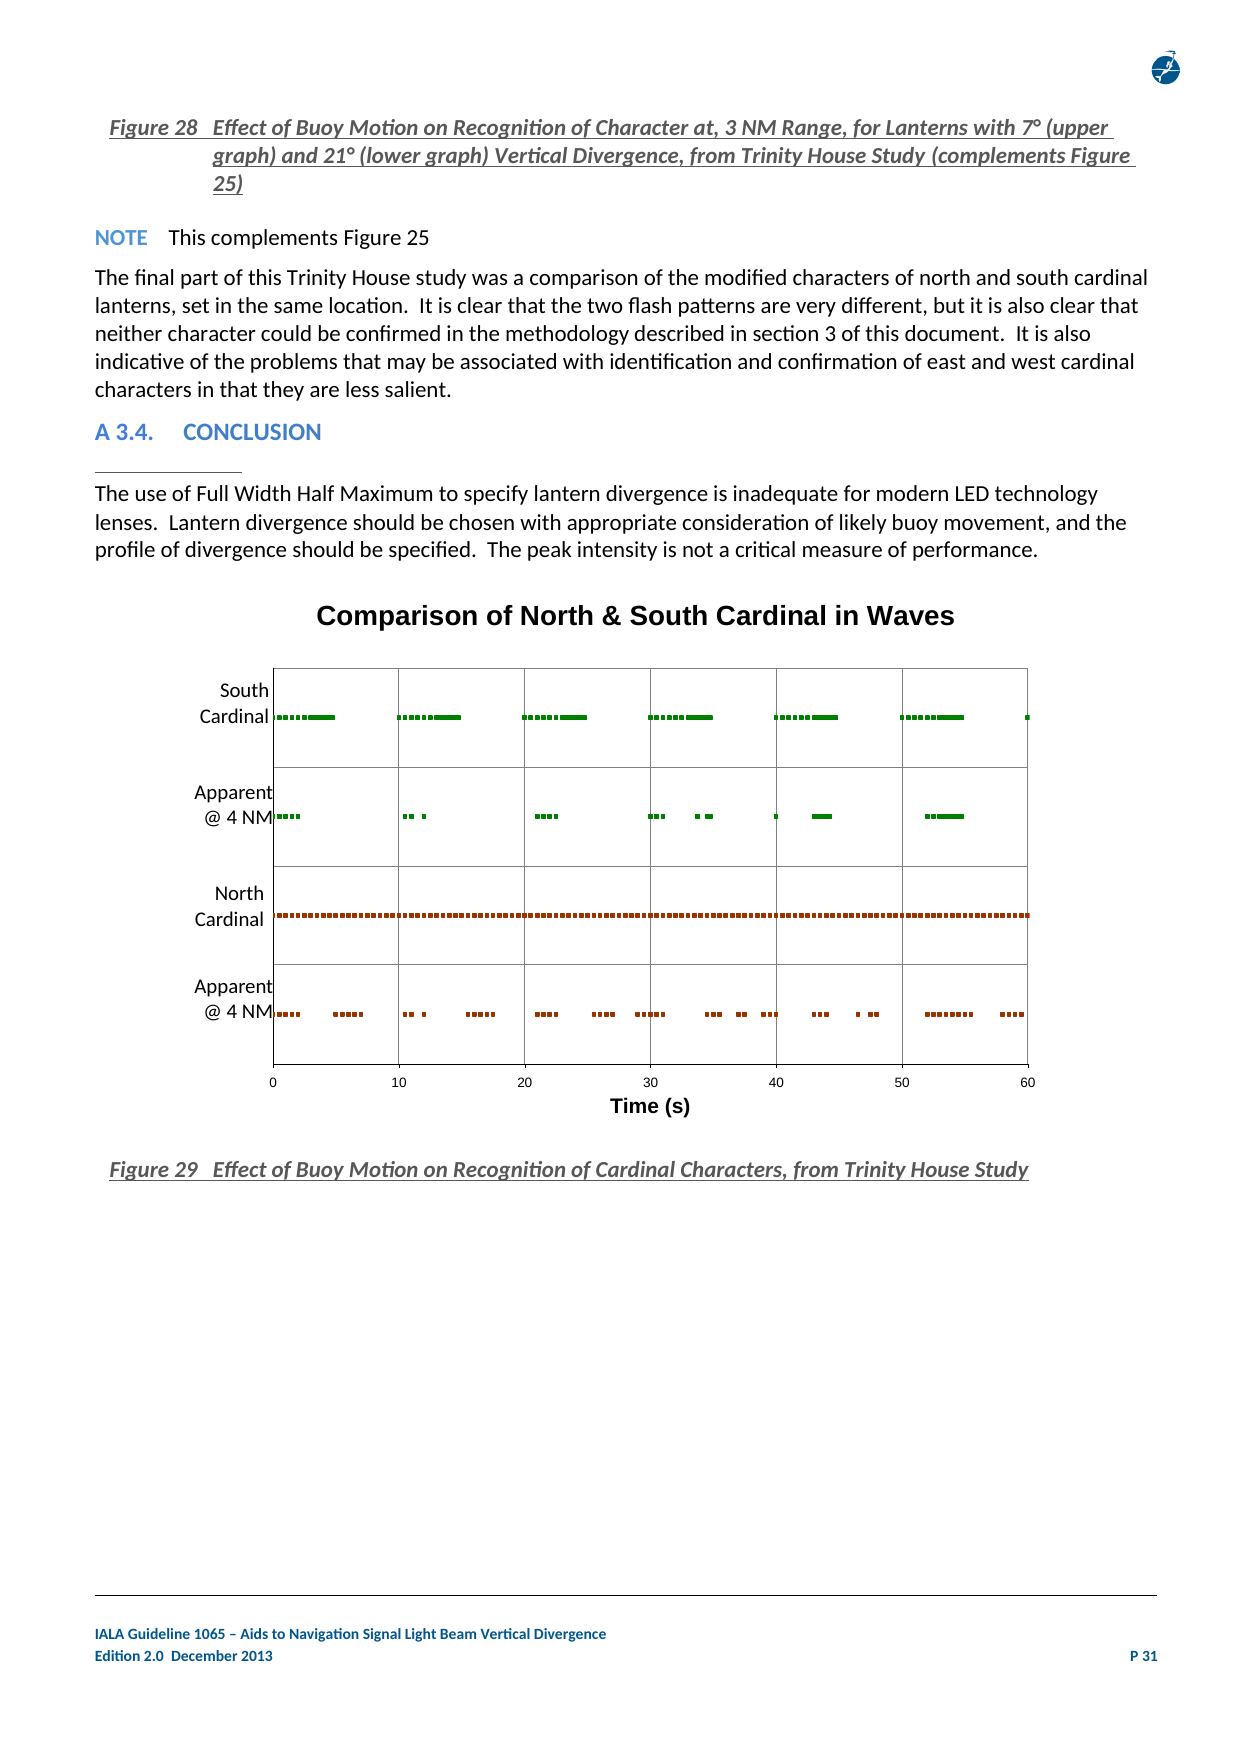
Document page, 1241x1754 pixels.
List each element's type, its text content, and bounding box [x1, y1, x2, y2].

picture [1120, 0, 1239, 119]
text The use of Full Width Half Maximum to specify lantern divergence is inadequate for modern LED technology lenses. Lantern divergence should be chosen with appropriate consideration of likely buoy movement, and the profile of divergence should be specified. The peak intensity is not a critical measure of performance. [94, 479, 1157, 564]
text NOTE This complements Figure 25 [94, 223, 1157, 251]
text Effect of Buoy Motion on Recognition of Cardinal Characters, from Trinity House Study [109, 1156, 1157, 1183]
text Effect of Buoy Motion on Recognition of Character at, 3 NM Range, for Lanterns with 7° (upper graph) and 21° (lower graph) Vertical Divergence, from Trinity House Study (complements Figure 25) [109, 113, 1157, 198]
text Conclusion [94, 416, 1157, 446]
text The final part of this Trinity House study was a comparison of the modified characters of north and south cardinal lanterns, set in the same location. It is clear that the two flash patterns are very different, but it is also clear that neither character could be confirmed in the methodology described in section 3 of this document. It is also indicative of the problems that may be associated with identification and confirmation of east and west cardinal characters in that they are less salient. [94, 263, 1157, 403]
